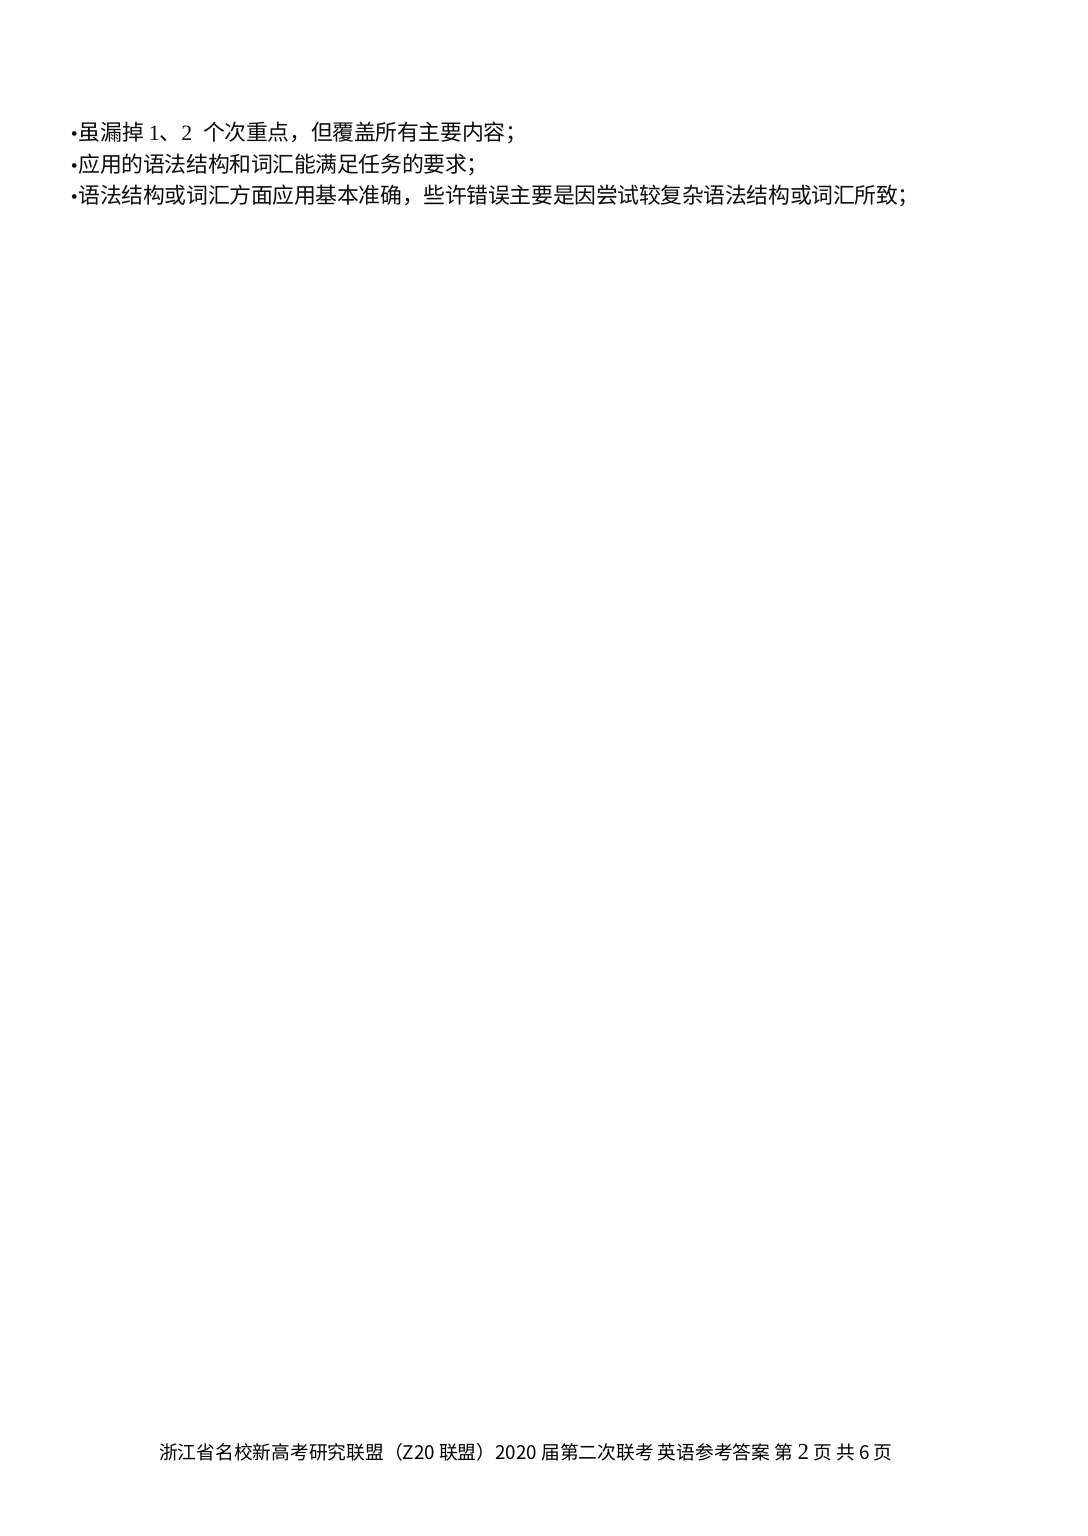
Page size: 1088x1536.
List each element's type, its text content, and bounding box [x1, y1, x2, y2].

list 应用的语法结构和词汇能满足任务的要求； [71, 147, 1037, 178]
list 语法结构或词汇方面应用基本准确，些许错误主要是因尝试较复杂语法结构或词汇所致； [71, 178, 1037, 210]
list 虽漏掉 1、2 个次重点，但覆盖所有主要内容； [71, 114, 1037, 146]
